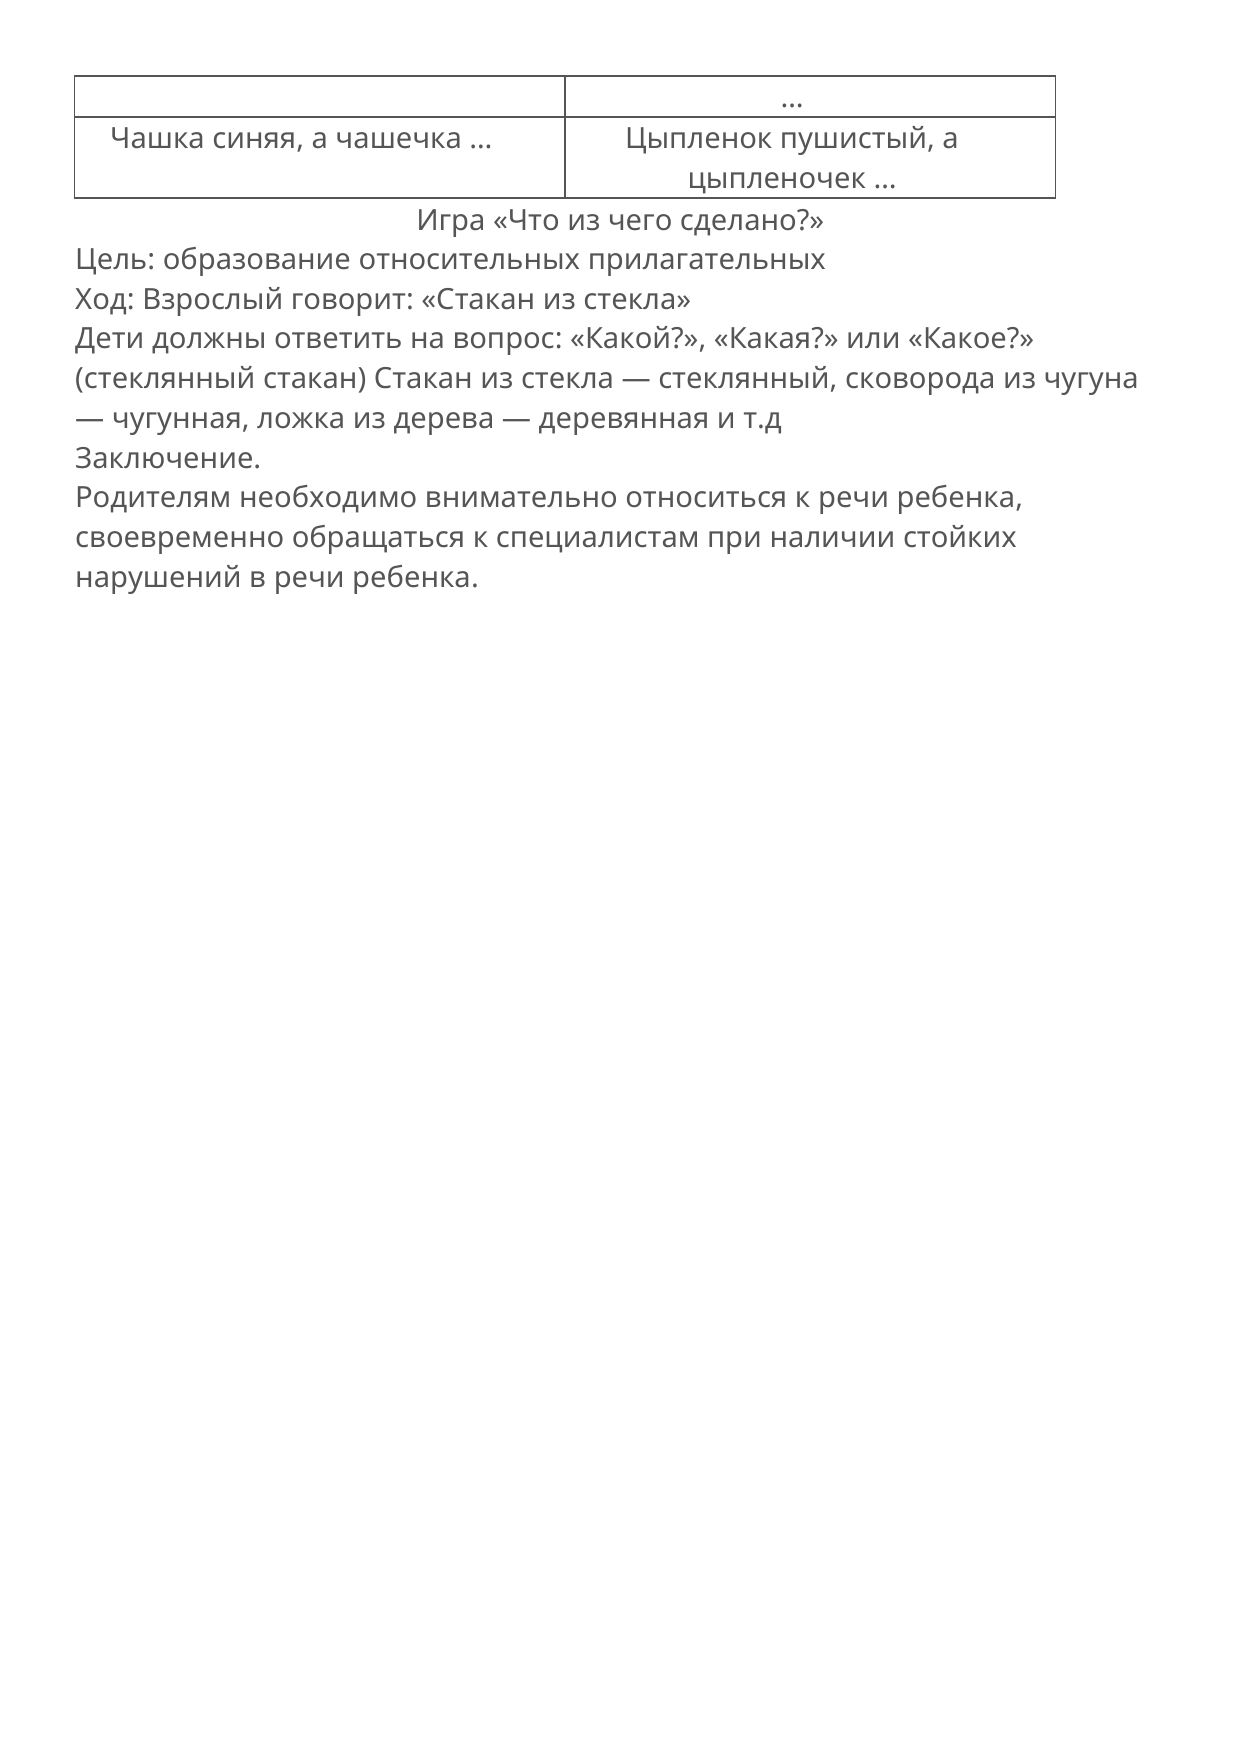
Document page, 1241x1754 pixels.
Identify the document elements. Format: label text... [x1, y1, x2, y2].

table_cell Цыпленок пушистый, а цыпленочек … [566, 118, 1055, 197]
table_cell Чашка синяя, а чашечка … [75, 118, 564, 197]
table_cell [75, 77, 564, 116]
text Заключение. [75, 437, 1165, 477]
text Дети должны ответить на вопрос: «Какой?», «Какая?» или «Какое?» (стеклянный стакан) Стакан из стекла — стеклянный, сковорода из чугуна — чугунная, ложка из дерева — деревянная и т.д [75, 318, 1165, 437]
text Родителям необходимо внимательно относиться к речи ребенка, своевременно обращаться к специалистам при наличии стойких нарушений в речи ребенка. [75, 477, 1165, 596]
text Игра «Что из чего сделано?» [75, 199, 1165, 238]
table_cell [566, 77, 1055, 116]
text Ход: Взрослый говорит: «Стакан из стекла» [75, 278, 1165, 318]
text Цель: образование относительных прилагательных [75, 238, 1165, 278]
